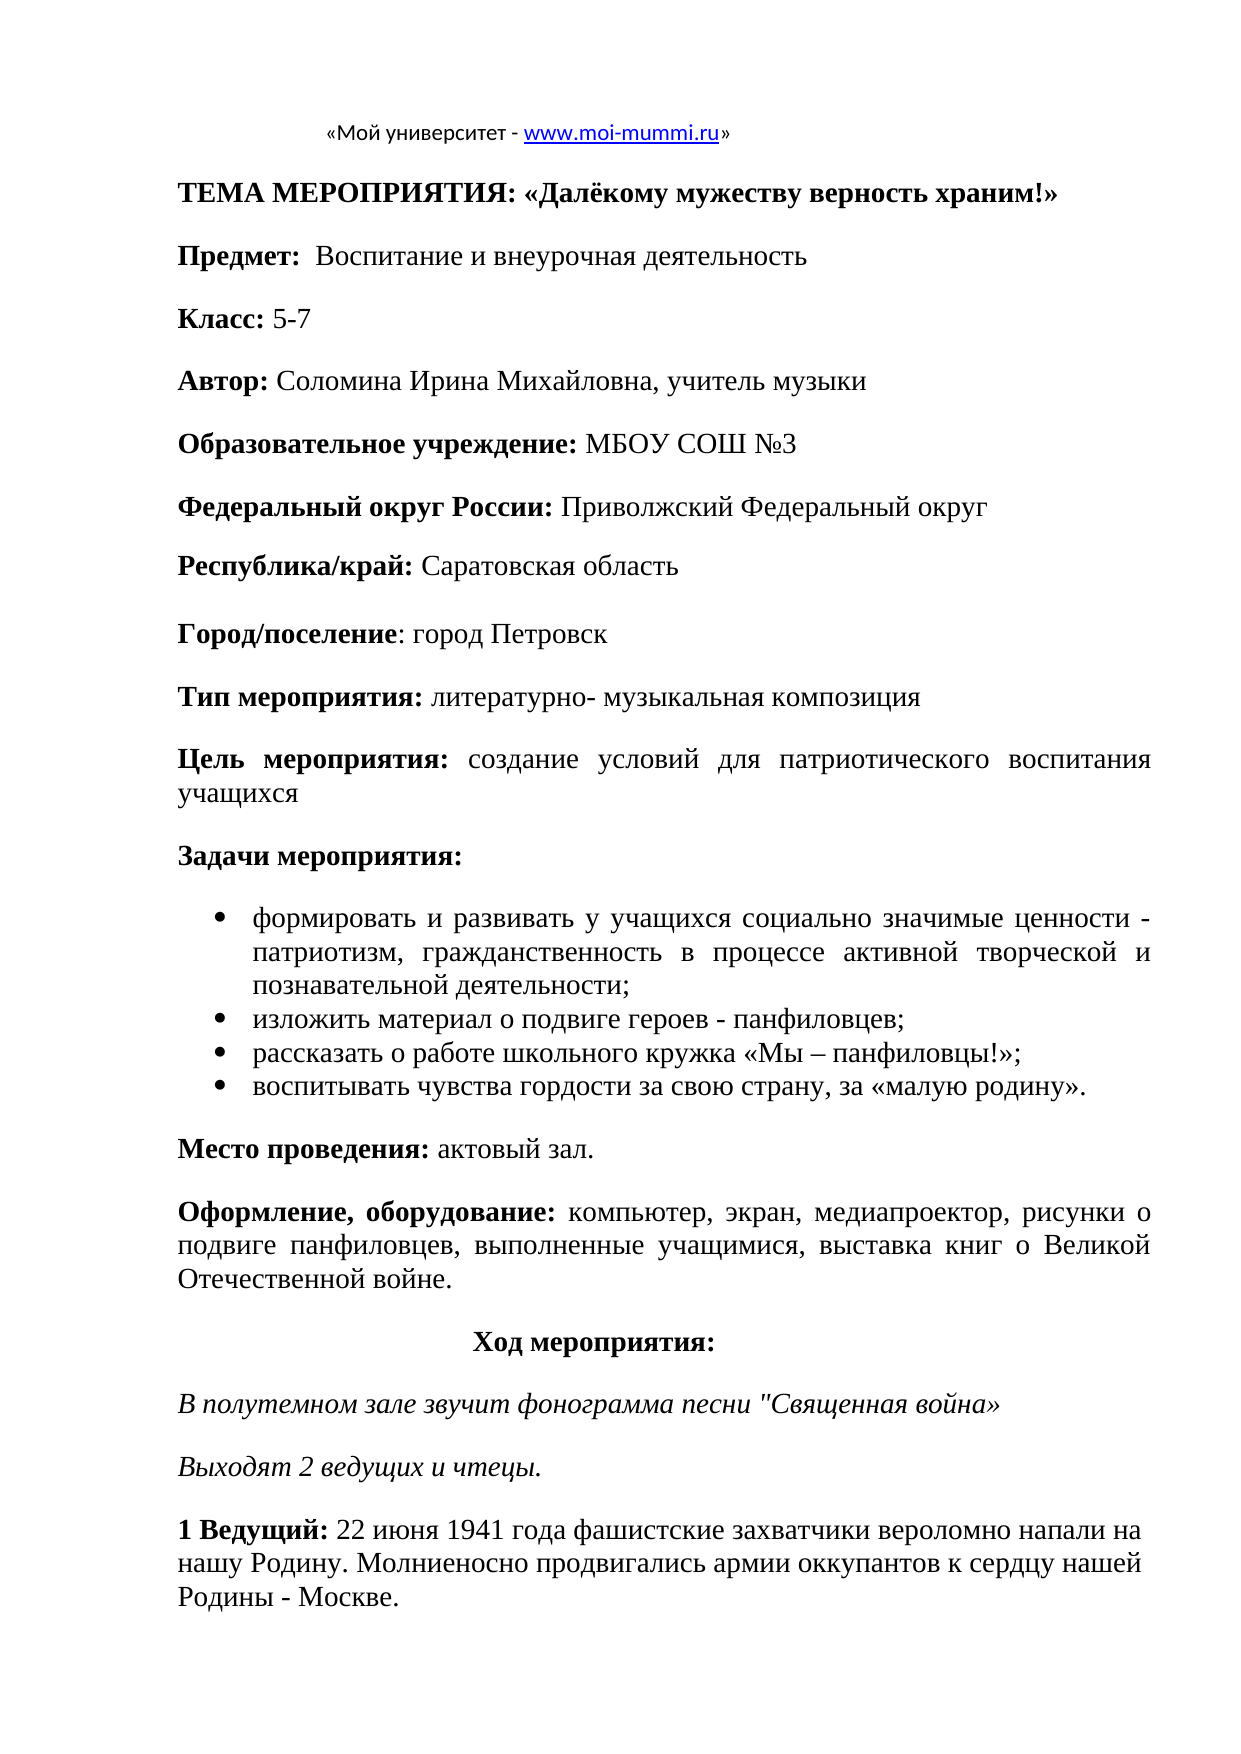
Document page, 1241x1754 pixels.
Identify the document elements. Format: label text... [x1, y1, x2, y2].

text Оформление, оборудование: компьютер, экран, медиапроектор, рисунки о подвиге панфиловцев, выполненные учащимися, выставка книг о Великой Отечественной войне. [177, 1194, 1152, 1294]
list формировать и развивать у учащихся социально значимые ценности - патриотизм, гражданственность в процессе активной творческой и познавательной деятельности; [215, 900, 1152, 1001]
list изложить материал о подвиге героев - панфиловцев; [215, 1001, 1152, 1035]
text Выходят 2 ведущих и чтецы. [177, 1449, 1152, 1483]
text В полутемном зале звучит фонограмма песни "Священная война» [177, 1386, 1152, 1420]
text Республика/край: Саратовская область [177, 548, 1152, 582]
text Задачи мероприятия: [177, 838, 1152, 871]
text Образовательное учреждение: МБОУ СОШ №3 [177, 426, 1152, 460]
text Город/поселение: город Петровск [177, 616, 1152, 649]
text Автор: Соломина Ирина Михайловна, учитель музыки [177, 363, 1152, 397]
text Тема мероприятия: «Далёкому мужеству верность храним!» [177, 175, 1152, 209]
list воспитывать чувства гордости за свою страну, за «малую родину». [215, 1068, 1152, 1102]
text Место проведения: актовый зал. [177, 1131, 1152, 1165]
text Тип мероприятия: литературно- музыкальная композиция [177, 679, 1152, 712]
text «Мой университет - www.moi-mummi.ru» [251, 118, 1152, 146]
text Предмет: Воспитание и внеурочная деятельность [177, 238, 1152, 272]
text Ход мероприятия: [398, 1324, 1152, 1357]
text Федеральный округ России: Приволжский Федеральный округ [177, 489, 1152, 522]
text Цель мероприятия: создание условий для патриотического воспитания учащихся [177, 741, 1152, 808]
list рассказать о работе школьного кружка «Мы – панфиловцы!»; [215, 1035, 1152, 1068]
text Класс: 5-7 [177, 301, 1152, 334]
text 1 Ведущий: 22 июня 1941 года фашистские захватчики вероломно напали на нашу Родину. Молниеносно продвигались армии оккупантов к сердцу нашей Родины - Москве. [177, 1512, 1152, 1612]
